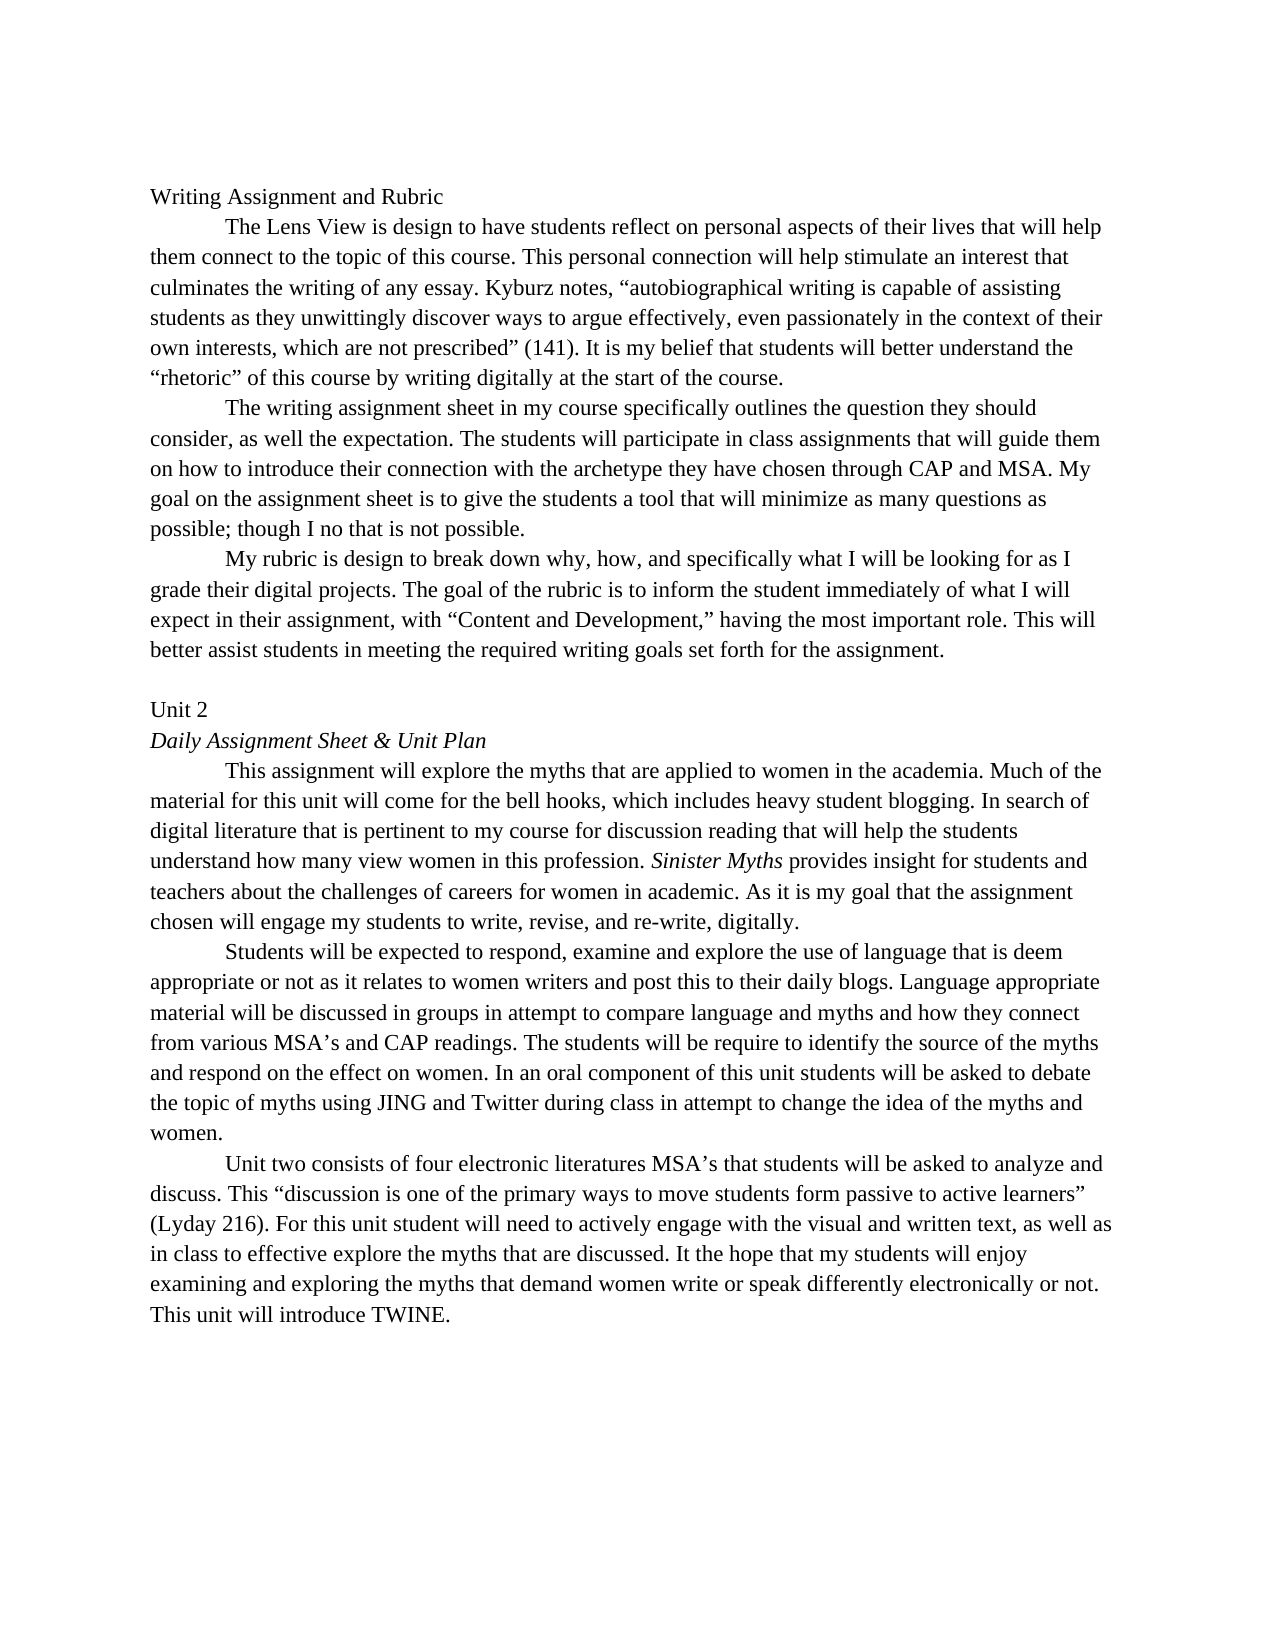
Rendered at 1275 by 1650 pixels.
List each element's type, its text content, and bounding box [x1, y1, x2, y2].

text The Lens View is design to have students reflect on personal aspects of their lives that will help them connect to the topic of this course. This personal connection will help stimulate an interest that culminates the writing of any essay. Kyburz notes, “autobiographical writing is capable of assisting students as they unwittingly discover ways to argue effectively, even passionately in the context of their own interests, which are not prescribed” (141). It is my belief that students will better understand the “rhetoric” of this course by writing digitally at the start of the course. [150, 213, 1125, 391]
text Writing Assignment and Rubric [150, 183, 1125, 209]
text Students will be expected to respond, examine and explore the use of language that is deem appropriate or not as it relates to women writers and post this to their daily blogs. Language appropriate material will be discussed in groups in attempt to compare language and myths and how they connect from various MSA’s and CAP readings. The students will be require to identify the source of the myths and respond on the effect on women. In an oral component of this unit students will be asked to debate the topic of myths using JING and Twitter during class in attempt to change the idea of the myths and women. [150, 938, 1125, 1146]
text The writing assignment sheet in my course specifically outlines the question they should consider, as well the expectation. The students will participate in class assignments that will guide them on how to introduce their connection with the archetype they have chosen through CAP and MSA. My goal on the assignment sheet is to give the students a tool that will minimize as many questions as possible; though I no that is not possible. [150, 394, 1125, 542]
text Daily Assignment Sheet & Unit Plan [150, 727, 1125, 753]
text Unit 2 [150, 697, 1125, 723]
text This assignment will explore the myths that are applied to women in the academia. Much of the material for this unit will come for the bell hooks, which includes heavy student blogging. In search of digital literature that is pertinent to my course for discussion reading that will help the students understand how many view women in this profession. Sinister Myths provides insight for students and teachers about the challenges of careers for women in academic. As it is my goal that the assignment chosen will engage my students to write, revise, and re-write, digitally. [150, 757, 1125, 934]
text Unit two consists of four electronic literatures MSA’s that students will be asked to analyze and discuss. This “discussion is one of the primary ways to move students form passive to active learners” (Lyday 216). For this unit student will need to actively engage with the visual and written text, as well as in class to effective explore the myths that are discussed. It the hope that my students will enjoy examining and exploring the myths that demand women write or speak differently electronically or not. This unit will introduce TWINE. [150, 1150, 1125, 1327]
text My rubric is design to break down why, how, and specifically what I will be looking for as I grade their digital projects. The goal of the rubric is to inform the student immediately of what I will expect in their assignment, with “Content and Development,” having the most important role. This will better assist students in meeting the required writing goals set forth for the assignment. [150, 546, 1125, 662]
